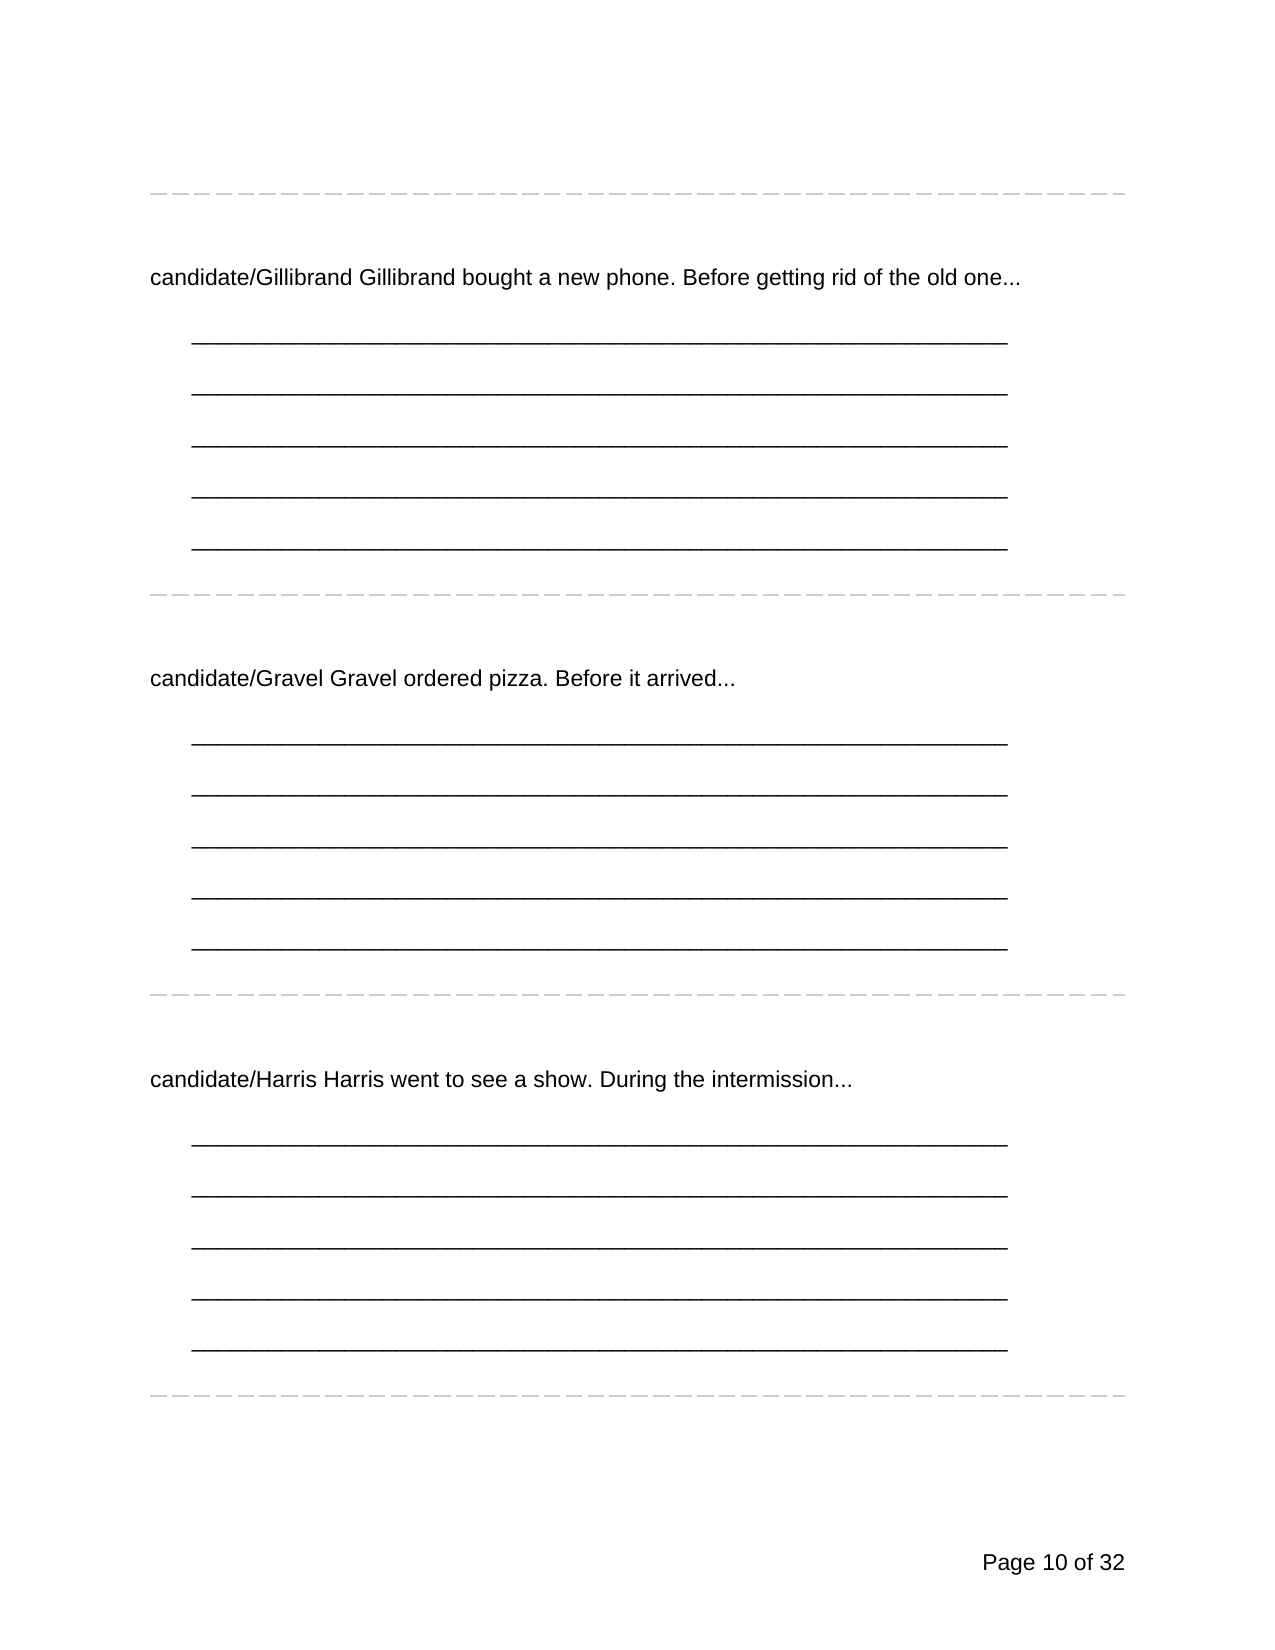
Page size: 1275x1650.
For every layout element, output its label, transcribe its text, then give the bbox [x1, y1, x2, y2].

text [150, 1275, 1125, 1301]
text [150, 1223, 1125, 1250]
text ________________________________________________________________ [150, 524, 1125, 551]
text candidate/Gravel Gravel ordered pizza. Before it arrived... [150, 665, 1125, 691]
text ________________________________________________________________ [150, 473, 1125, 499]
text candidate/Gillibrand Gillibrand bought a new phone. Before getting rid of the old one... [150, 264, 1125, 290]
text ________________________________________________________________ [150, 370, 1125, 397]
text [150, 1326, 1125, 1352]
text ________________________________________________________________ [150, 823, 1125, 849]
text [150, 319, 1125, 345]
text ________________________________________________________________ [150, 771, 1125, 798]
text candidate/Harris Harris went to see a show. During the intermission... [150, 1066, 1125, 1092]
text ________________________________________________________________ [150, 720, 1125, 746]
text ________________________________________________________________ [150, 1121, 1125, 1147]
text ________________________________________________________________ [150, 874, 1125, 900]
text ________________________________________________________________ [150, 925, 1125, 952]
text ________________________________________________________________ [150, 422, 1125, 448]
text ________________________________________________________________ [150, 1172, 1125, 1198]
